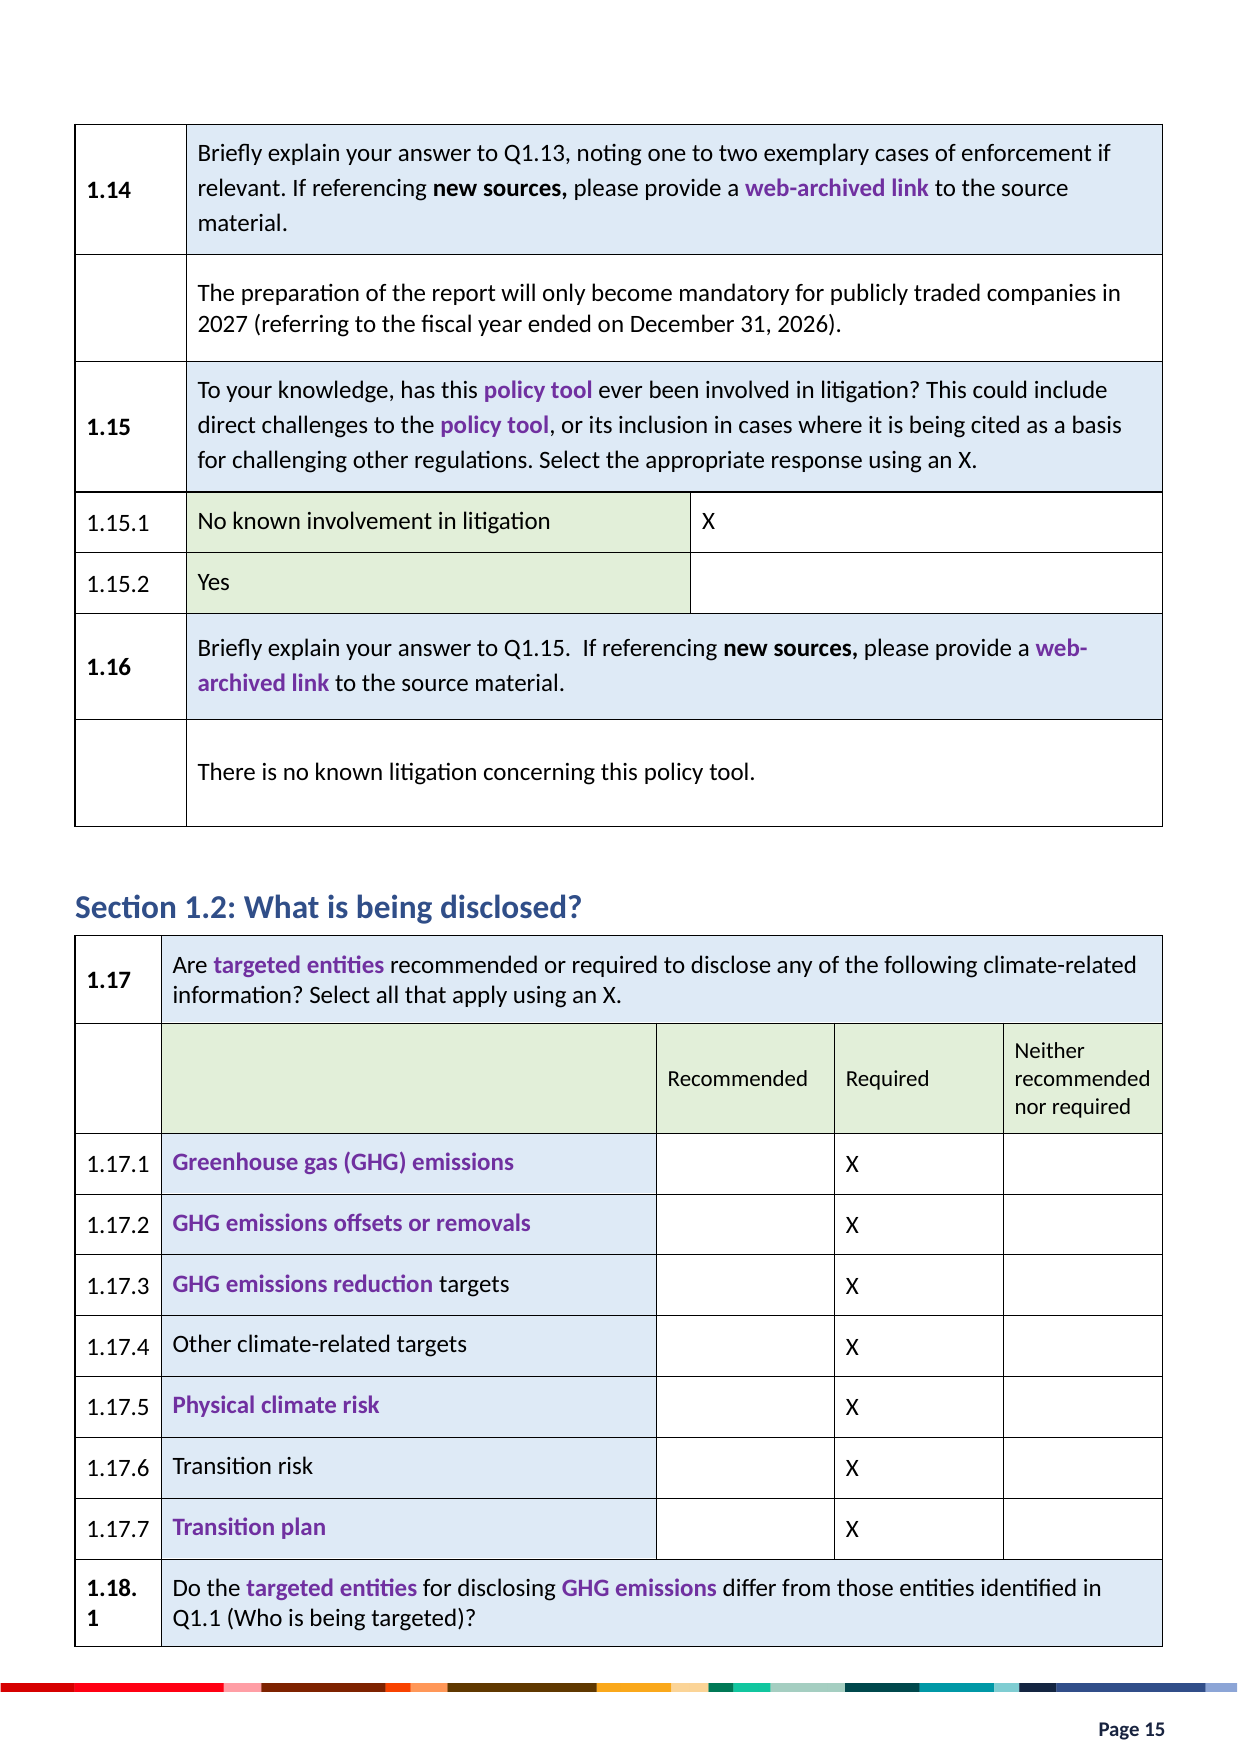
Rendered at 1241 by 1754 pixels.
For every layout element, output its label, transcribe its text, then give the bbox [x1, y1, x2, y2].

table_cell [1004, 1195, 1162, 1254]
table_cell Briefly explain your answer to Q1.13, noting one to two exemplary cases of enforcement if relevant. If referencing new sources, please provide a web-archived link to the source material. [187, 125, 1162, 254]
table_cell There is no known litigation concerning this policy tool. [187, 720, 1162, 826]
table_cell [76, 255, 186, 361]
table_cell [76, 720, 186, 826]
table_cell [162, 1560, 1162, 1646]
table_cell X [835, 1195, 1003, 1254]
table_cell [1004, 1438, 1162, 1498]
table_cell 1.18.1 [76, 1560, 161, 1646]
table_cell [1004, 1255, 1162, 1315]
table_cell No known involvement in litigation [187, 493, 690, 552]
table_cell GHG emissions offsets or removals [162, 1195, 656, 1254]
table_cell 1.15 [76, 362, 186, 491]
table_header Are targeted entities recommended or required to disclose any of the following climate-related information? Select all that apply using an X. [162, 936, 1162, 1022]
table_cell [657, 1499, 834, 1558]
table_cell Greenhouse gas (GHG) emissions [162, 1134, 656, 1193]
table_cell 1.17.1 [76, 1134, 161, 1193]
table_cell 1.17.3 [76, 1255, 161, 1315]
table_cell [657, 1195, 834, 1254]
picture [0, 1683, 1236, 1692]
table_cell 1.15.2 [76, 553, 186, 613]
table_cell Recommended [657, 1024, 834, 1133]
table_cell X [691, 493, 1162, 552]
table_cell Physical climate risk [162, 1377, 656, 1437]
table_cell X [835, 1255, 1003, 1315]
table_cell Briefly explain your answer to Q1.15. If referencing new sources, please provide a web-archived link to the source material. [187, 614, 1162, 719]
table_cell Other climate-related targets [162, 1316, 656, 1376]
table_cell To your knowledge, has this policy tool ever been involved in litigation? This could include direct challenges to the policy tool, or its inclusion in cases where it is being cited as a basis for challenging other regulations. Select the appropriate response using an X. [187, 362, 1162, 491]
table_cell Transition risk [162, 1438, 656, 1498]
table_cell [657, 1377, 834, 1437]
table_cell X [835, 1316, 1003, 1376]
table_cell GHG emissions reduction targets [162, 1255, 656, 1315]
table_cell X [835, 1499, 1003, 1558]
table_cell Required [835, 1024, 1003, 1133]
table_cell [1004, 1316, 1162, 1376]
table_cell The preparation of the report will only become mandatory for publicly traded companies in 2027 (referring to the fiscal year ended on December 31, 2026). [187, 255, 1162, 361]
table_cell 1.17.7 [76, 1499, 161, 1558]
table_cell [1004, 1134, 1162, 1193]
table_cell 1.15.1 [76, 493, 186, 552]
table_cell 1.14 [76, 125, 186, 254]
table_cell [691, 553, 1162, 613]
table_cell X [835, 1438, 1003, 1498]
table_cell X [835, 1134, 1003, 1193]
subtitle Section 1.2: What is being disclosed? [75, 886, 1165, 927]
table_cell Neither recommended nor required [1004, 1024, 1162, 1133]
table_cell [162, 1024, 656, 1133]
table_cell 1.17.4 [76, 1316, 161, 1376]
table_cell 1.17.2 [76, 1195, 161, 1254]
table_cell [657, 1438, 834, 1498]
table_cell Yes [187, 553, 690, 613]
table_cell 1.17.5 [76, 1377, 161, 1437]
table_cell [1004, 1499, 1162, 1558]
table_cell X [835, 1377, 1003, 1437]
table_cell Transition plan [162, 1499, 656, 1558]
table_cell [76, 1024, 161, 1133]
table_cell [657, 1134, 834, 1193]
table_cell [1004, 1377, 1162, 1437]
table_cell 1.17.6 [76, 1438, 161, 1498]
table_header 1.17 [76, 936, 161, 1022]
table_cell 1.16 [76, 614, 186, 719]
table_cell [657, 1316, 834, 1376]
table_cell [657, 1255, 834, 1315]
